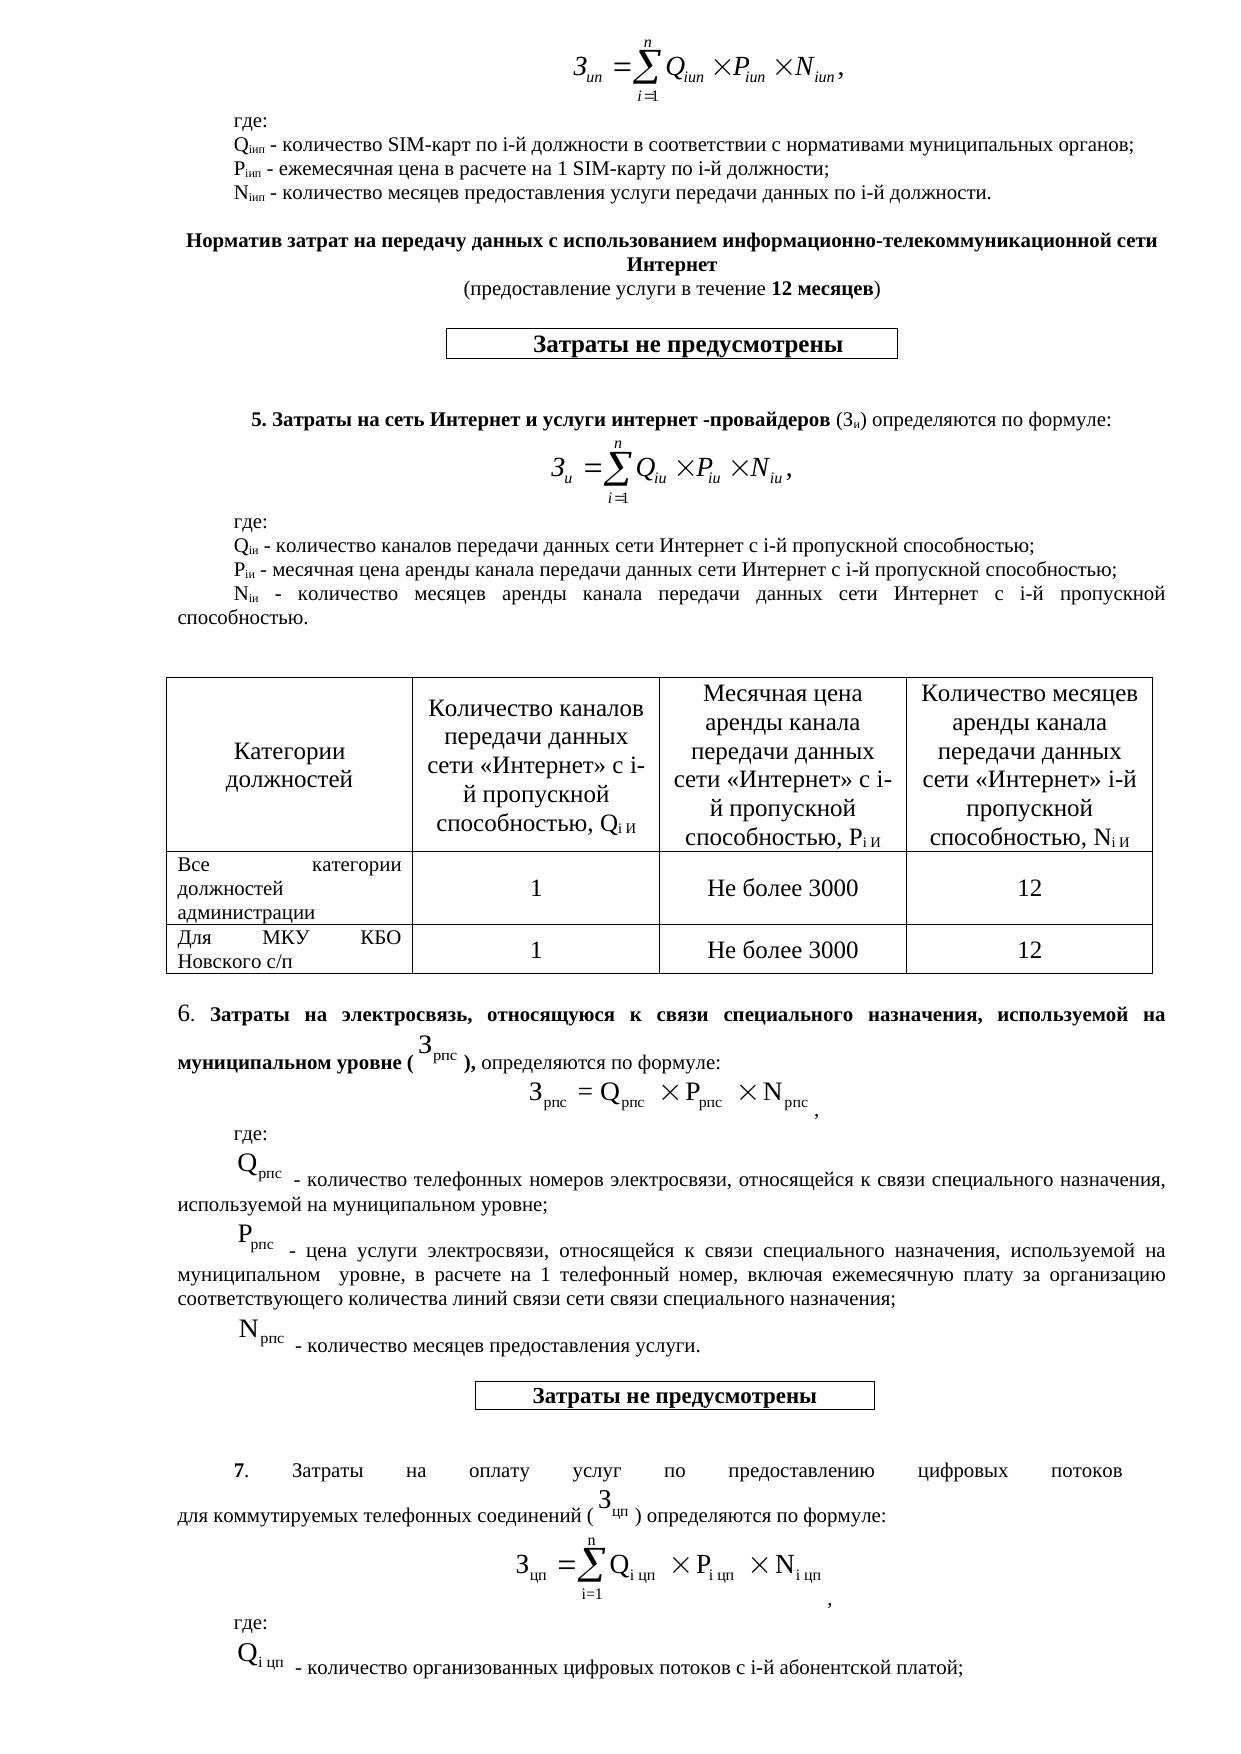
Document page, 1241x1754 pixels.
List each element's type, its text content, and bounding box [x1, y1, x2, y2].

text где: [177, 1610, 1167, 1634]
table_header Затраты не предусмотрены [476, 1382, 874, 1409]
text - количество организованных цифровых потоков с i-й абонентской платой; [177, 1634, 1167, 1679]
text где: [177, 108, 1167, 132]
table_header Затраты не предусмотрены [447, 329, 897, 358]
table_header Категории должностей [167, 678, 412, 851]
text Piип - ежемесячная цена в расчете на 1 SIM-карту по i-й должности; [177, 156, 1167, 180]
table_cell Для МКУ КБО Новского с/п [167, 925, 412, 973]
text Niип - количество месяцев предоставления услуги передачи данных по i-й должности. [177, 180, 1167, 204]
table_cell 12 [907, 925, 1152, 973]
table_header Месячная цена аренды канала передачи данных сети «Интернет» с i-й пропускной способностью, Pi И [660, 678, 906, 851]
table_header Количество каналов передачи данных сети «Интернет» с i-й пропускной способностью, Qi И [413, 678, 659, 851]
table_cell 12 [907, 852, 1152, 924]
table_cell Не более 3000 [660, 852, 906, 924]
text - цена услуги электросвязи, относящейся к связи специального назначения, используемой на муниципальном уровне, в расчете на 1 телефонный номер, включая ежемесячную плату за организацию соответствующего количества линий связи сети связи специального назначения; [177, 1216, 1167, 1310]
text (предоставление услуги в течение 12 месяцев) [177, 276, 1167, 300]
text где: [177, 1121, 1167, 1145]
text Piи - месячная цена аренды канала передачи данных сети Интернет с i-й пропускной способностью; [177, 557, 1167, 581]
text Qiи - количество каналов передачи данных сети Интернет с i-й пропускной способностью; [177, 533, 1167, 557]
text - количество телефонных номеров электросвязи, относящейся к связи специального назначения, используемой на муниципальном уровне; [177, 1145, 1167, 1216]
text - количество месяцев предоставления услуги. [177, 1310, 1167, 1357]
table_cell 1 [413, 925, 659, 973]
table_cell Все категории должностей администрации [167, 852, 412, 924]
table_cell Не более 3000 [660, 925, 906, 973]
text где: [177, 509, 1167, 533]
text Qiип - количество SIM-карт по i-й должности в соответствии с нормативами муниципальных органов; [177, 132, 1167, 156]
text , [177, 1527, 1167, 1610]
table_header Количество месяцев аренды канала передачи данных сети «Интернет» i-й пропускной способностью, Ni И [907, 678, 1152, 851]
text , [177, 1074, 1167, 1121]
text Норматив затрат на передачу данных с использованием информационно-телекоммуникационной сети Интернет [177, 228, 1167, 276]
text 6. Затраты на электросвязь, относящуюся к связи специального назначения, используемой на муниципальном уровне (), определяются по формуле: [177, 998, 1167, 1074]
text Niи - количество месяцев аренды канала передачи данных сети Интернет с i-й пропускной способностью. [177, 581, 1167, 629]
text 5. Затраты на сеть Интернет и услуги интернет -провайдеров (Зи) определяются по формуле: [177, 407, 1167, 431]
table_cell 1 [413, 852, 659, 924]
text 7. Затраты на оплату услуг по предоставлению цифровых потоков для коммутируемых телефонных соединений () определяются по формуле: [177, 1458, 1167, 1527]
